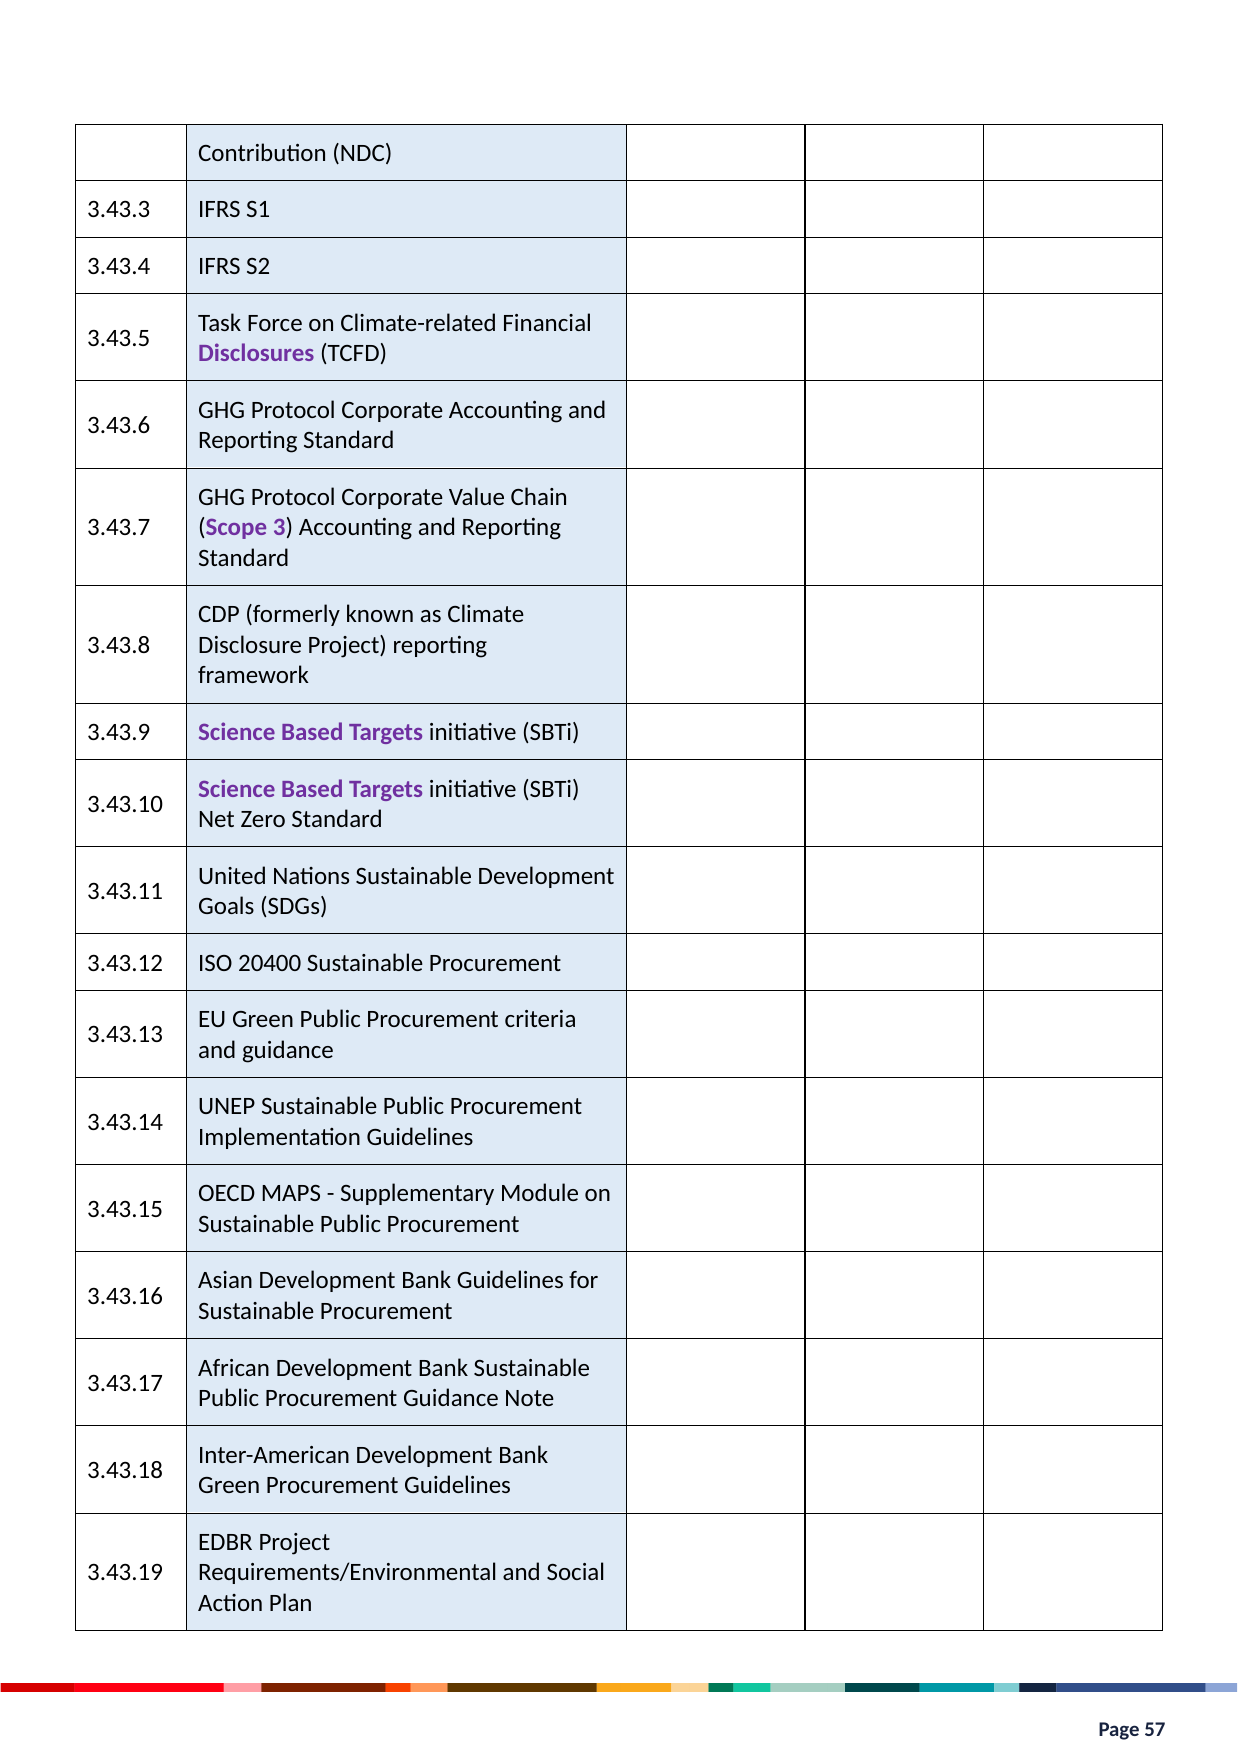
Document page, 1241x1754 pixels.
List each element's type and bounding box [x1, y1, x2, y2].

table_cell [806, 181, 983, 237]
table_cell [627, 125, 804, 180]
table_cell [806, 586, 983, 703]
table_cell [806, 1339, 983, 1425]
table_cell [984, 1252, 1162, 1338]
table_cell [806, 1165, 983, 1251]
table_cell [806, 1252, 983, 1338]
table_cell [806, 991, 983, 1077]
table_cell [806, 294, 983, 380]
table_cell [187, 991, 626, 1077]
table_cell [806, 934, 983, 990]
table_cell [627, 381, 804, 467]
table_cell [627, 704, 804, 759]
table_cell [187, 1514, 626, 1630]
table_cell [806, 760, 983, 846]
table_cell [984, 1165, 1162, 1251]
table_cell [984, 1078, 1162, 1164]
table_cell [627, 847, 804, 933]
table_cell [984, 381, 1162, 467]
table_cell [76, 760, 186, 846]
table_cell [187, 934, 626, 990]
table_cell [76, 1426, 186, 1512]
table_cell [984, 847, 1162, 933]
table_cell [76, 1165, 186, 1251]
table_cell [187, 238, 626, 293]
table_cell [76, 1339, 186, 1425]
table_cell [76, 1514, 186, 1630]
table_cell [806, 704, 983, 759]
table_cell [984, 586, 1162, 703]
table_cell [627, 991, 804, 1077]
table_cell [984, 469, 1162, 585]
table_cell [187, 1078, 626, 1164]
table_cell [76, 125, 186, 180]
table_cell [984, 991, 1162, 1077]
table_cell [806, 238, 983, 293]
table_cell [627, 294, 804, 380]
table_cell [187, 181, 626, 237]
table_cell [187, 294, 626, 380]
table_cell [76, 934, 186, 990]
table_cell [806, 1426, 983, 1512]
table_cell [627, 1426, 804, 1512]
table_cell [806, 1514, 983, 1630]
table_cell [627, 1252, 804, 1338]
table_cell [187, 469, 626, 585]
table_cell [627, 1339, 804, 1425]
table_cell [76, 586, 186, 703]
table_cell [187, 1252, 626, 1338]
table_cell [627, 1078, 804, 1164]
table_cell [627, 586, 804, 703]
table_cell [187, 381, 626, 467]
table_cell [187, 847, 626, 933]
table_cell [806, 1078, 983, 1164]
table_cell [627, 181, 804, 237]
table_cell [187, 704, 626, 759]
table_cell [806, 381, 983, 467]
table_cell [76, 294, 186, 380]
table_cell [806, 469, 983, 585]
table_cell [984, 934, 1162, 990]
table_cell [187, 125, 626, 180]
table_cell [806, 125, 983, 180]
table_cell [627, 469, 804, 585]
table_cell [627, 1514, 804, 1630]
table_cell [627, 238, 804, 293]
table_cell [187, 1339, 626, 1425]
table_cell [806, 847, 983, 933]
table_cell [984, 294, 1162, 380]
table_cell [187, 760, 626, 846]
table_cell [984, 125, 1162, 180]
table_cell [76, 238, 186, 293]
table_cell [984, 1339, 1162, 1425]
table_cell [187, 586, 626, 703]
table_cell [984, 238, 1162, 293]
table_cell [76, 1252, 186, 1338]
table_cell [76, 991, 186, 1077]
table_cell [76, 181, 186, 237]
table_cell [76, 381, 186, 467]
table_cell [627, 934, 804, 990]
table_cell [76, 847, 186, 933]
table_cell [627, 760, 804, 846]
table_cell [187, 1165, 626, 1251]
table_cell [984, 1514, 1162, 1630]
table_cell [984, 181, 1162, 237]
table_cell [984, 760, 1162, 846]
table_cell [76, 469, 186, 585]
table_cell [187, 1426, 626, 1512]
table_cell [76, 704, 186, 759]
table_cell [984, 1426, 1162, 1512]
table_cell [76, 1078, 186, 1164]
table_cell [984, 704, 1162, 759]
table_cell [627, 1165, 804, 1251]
picture [0, 1683, 1236, 1692]
